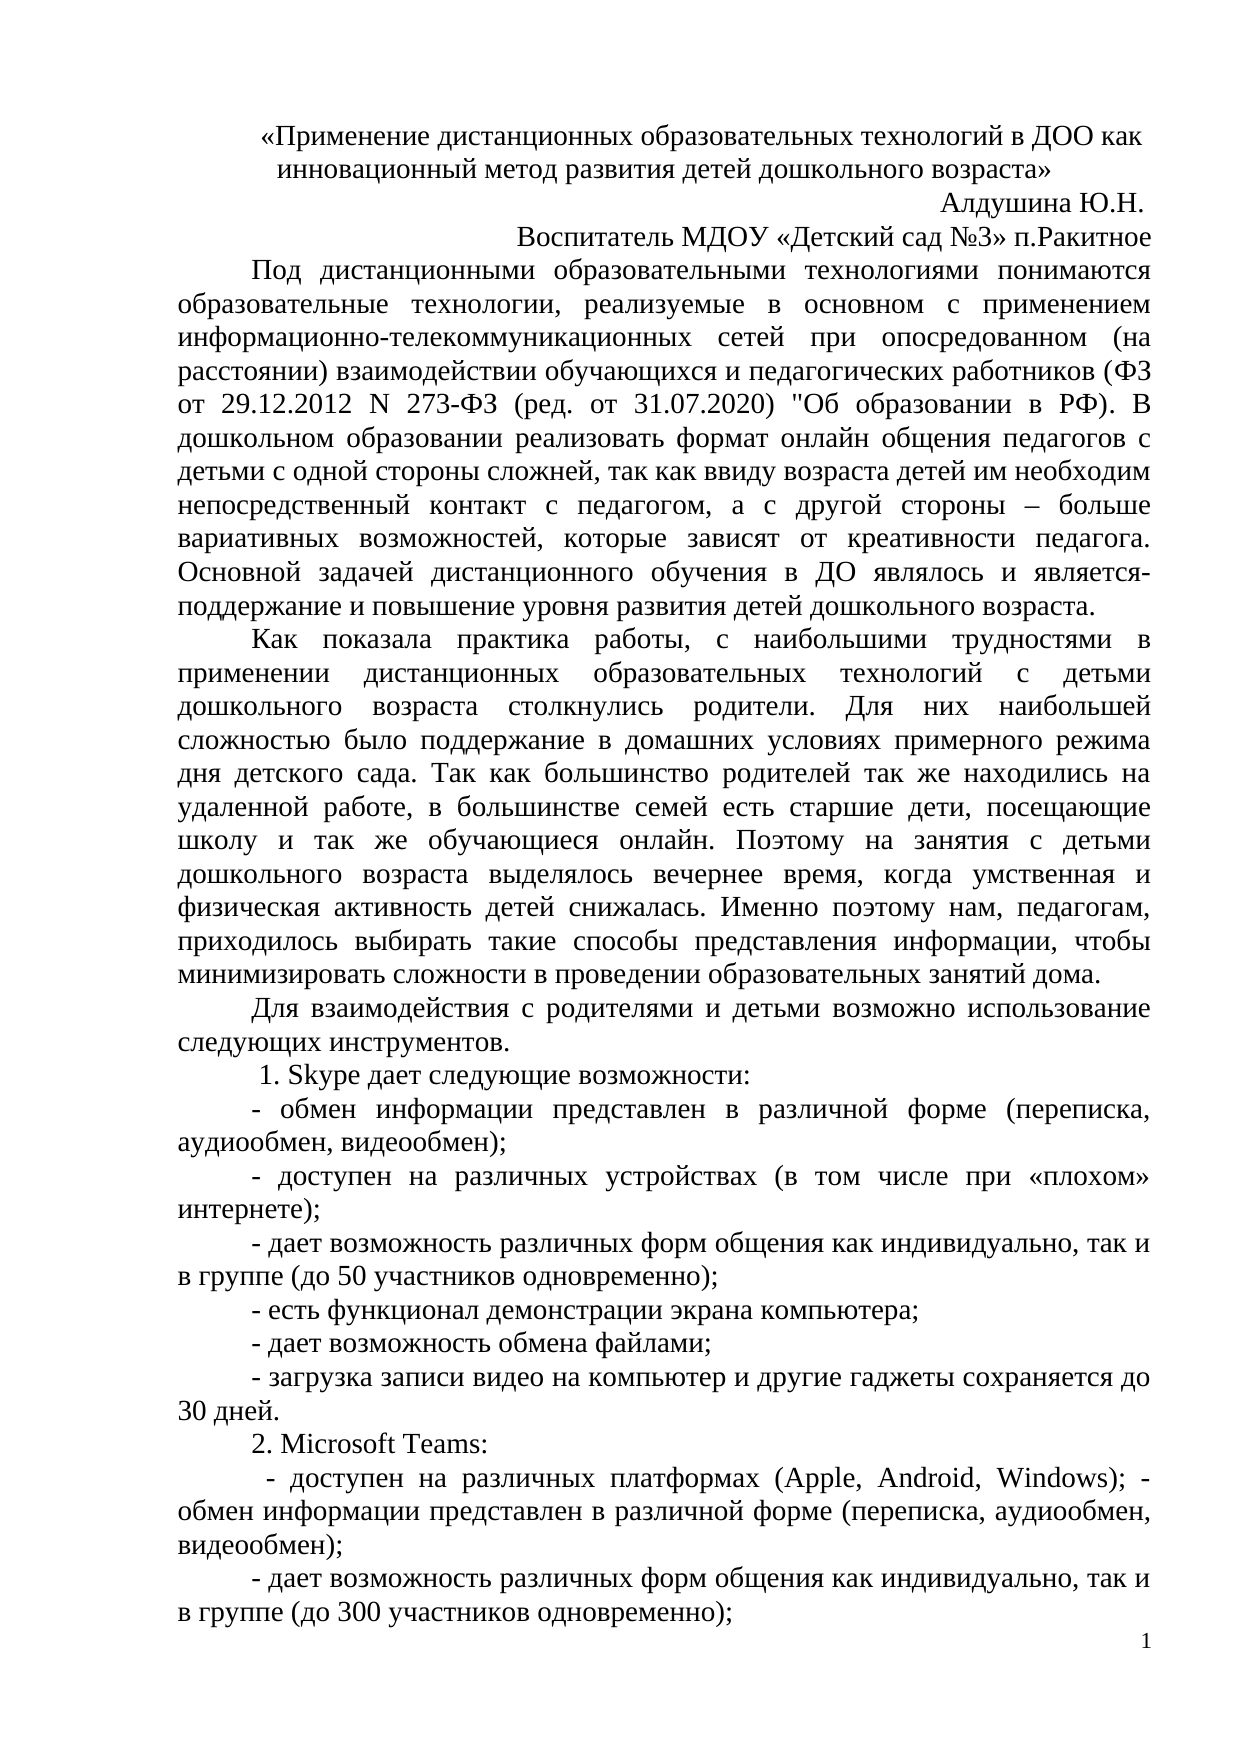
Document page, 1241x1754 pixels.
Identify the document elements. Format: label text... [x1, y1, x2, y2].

text Как показала практика работы, с наибольшими трудностями в применении дистанционных образовательных технологий с детьми дошкольного возраста столкнулись родители. Для них наибольшей сложностью было поддержание в домашних условиях примерного режима дня детского сада. Так как большинство родителей так же находились на удаленной работе, в большинстве семей есть старшие дети, посещающие школу и так же обучающиеся онлайн. Поэтому на занятия с детьми дошкольного возраста выделялось вечернее время, когда умственная и физическая активность детей снижалась. Именно поэтому нам, педагогам, приходилось выбирать такие способы представления информации, чтобы минимизировать сложности в проведении образовательных занятий дома. [177, 621, 1152, 990]
text - доступен на различных платформах (Apple, Android, Windows); - обмен информации представлен в различной форме (переписка, аудиообмен, видеообмен); [177, 1460, 1152, 1560]
text - загрузка записи видео на компьютер и другие гаджеты сохраняется до 30 дней. [177, 1359, 1152, 1426]
text - дает возможность различных форм общения как индивидуально, так и в группе (до 300 участников одновременно); [177, 1560, 1152, 1627]
text - есть функционал демонстрации экрана компьютера; [177, 1292, 1152, 1326]
text - дает возможность различных форм общения как индивидуально, так и в группе (до 50 участников одновременно); [177, 1225, 1152, 1292]
text 1. Skype дает следующие возможности: [177, 1057, 1152, 1091]
text «Применение дистанционных образовательных технологий в ДОО как инновационный метод развития детей дошкольного возраста» [177, 118, 1152, 185]
text Для взаимодействия с родителями и детьми возможно использование следующих инструментов. [177, 990, 1152, 1057]
text - доступен на различных устройствах (в том числе при «плохом» интернете); [177, 1158, 1152, 1225]
text - обмен информации представлен в различной форме (переписка, аудиообмен, видеообмен); [177, 1091, 1152, 1158]
text 2. Microsoft Teams: [177, 1426, 1152, 1460]
text Под дистанционными образовательными технологиями понимаются образовательные технологии, реализуемые в основном с применением информационно-телекоммуникационных сетей при опосредованном (на расстоянии) взаимодействии обучающихся и педагогических работников (ФЗ от 29.12.2012 N 273-ФЗ (ред. от 31.07.2020) "Об образовании в РФ). В дошкольном образовании реализовать формат онлайн общения педагогов с детьми с одной стороны сложней, так как ввиду возраста детей им необходим непосредственный контакт с педагогом, а с другой стороны – больше вариативных возможностей, которые зависят от креативности педагога. Основной задачей дистанционного обучения в ДО являлось и является- поддержание и повышение уровня развития детей дошкольного возраста. [177, 252, 1152, 621]
text - дает возможность обмена файлами; [177, 1326, 1152, 1359]
text Алдушина Ю.Н. Воспитатель МДОУ «Детский сад №3» п.Ракитное [177, 185, 1152, 252]
